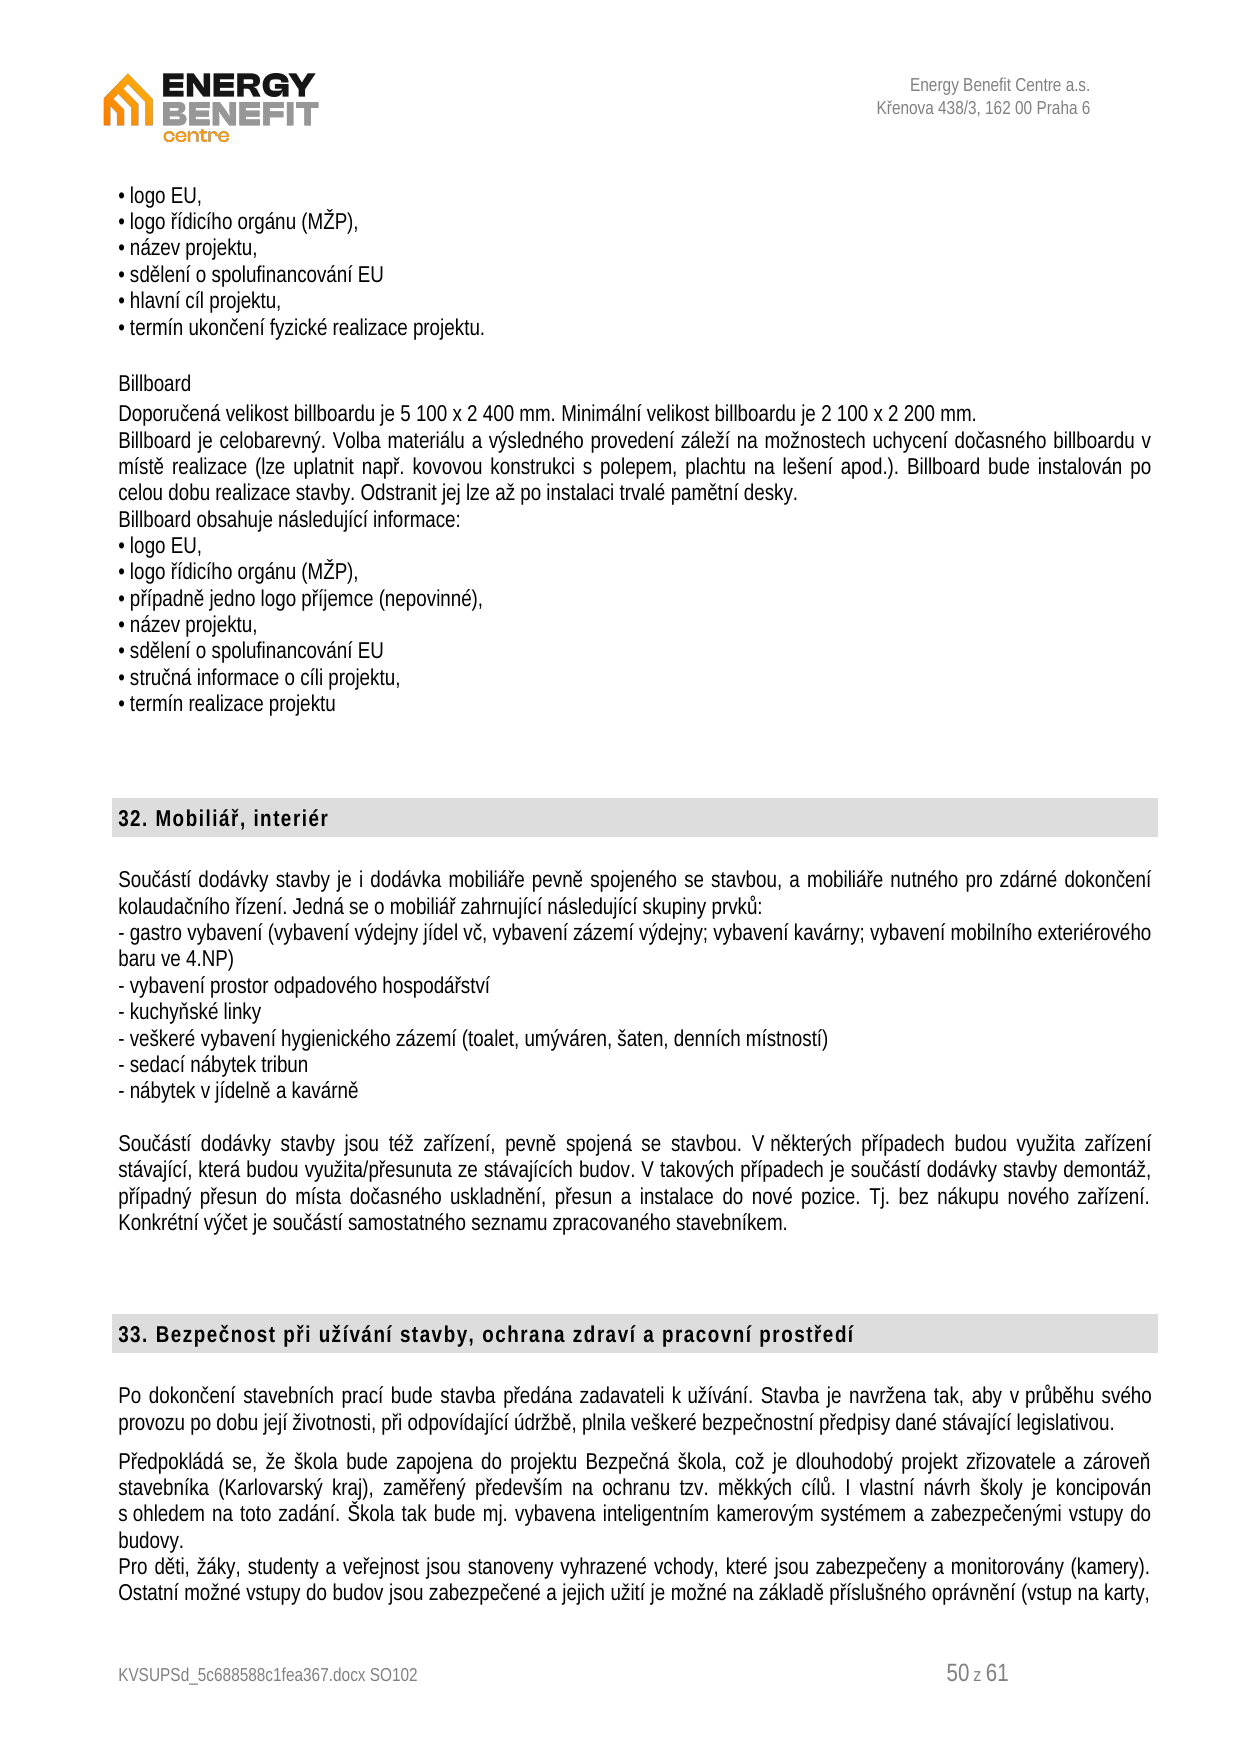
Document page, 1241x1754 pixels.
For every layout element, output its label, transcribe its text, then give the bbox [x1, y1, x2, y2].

text - nábytek v jídelně a kavárně [118, 1077, 1152, 1103]
text Součástí dodávky stavby je i dodávka mobiliáře pevně spojeného se stavbou, a mobiliáře nutného pro zdárné dokončení kolaudačního řízení. Jedná se o mobiliář zahrnující následující skupiny prvků: [118, 866, 1152, 919]
text • logo EU, [118, 532, 1152, 558]
text • název projektu, [118, 234, 1152, 261]
text • termín ukončení fyzické realizace projektu. [118, 313, 1152, 340]
text • logo řídicího orgánu (MŽP), [118, 558, 1152, 585]
text • případně jedno logo příjemce (nepovinné), [118, 585, 1152, 611]
text - sedací nábytek tribun [118, 1051, 1152, 1077]
text • sdělení o spolufinancování EU [118, 261, 1152, 287]
subtitle Po dokončení stavebních prací bude stavba předána zadavateli k užívání. Stavba je navržena tak, aby v průběhu svého provozu po dobu její životnosti, při odpovídající údržbě, plnila veškeré bezpečnostní předpisy dané stávající legislativou. [118, 1382, 1152, 1435]
subtitle Mobiliář, interiér [118, 805, 1152, 831]
text - vybavení prostor odpadového hospodářství [118, 972, 1152, 998]
text • logo řídicího orgánu (MŽP), [118, 208, 1152, 234]
text - gastro vybavení (vybavení výdejny jídel vč, vybavení zázemí výdejny; vybavení kavárny; vybavení mobilního exteriérového baru ve 4.NP) [118, 919, 1152, 972]
text Billboard [118, 370, 1152, 396]
text Doporučená velikost billboardu je 5 100 x 2 400 mm. Minimální velikost billboardu je 2 100 x 2 200 mm. [118, 400, 1152, 427]
text Billboard obsahuje následující informace: [118, 506, 1152, 532]
text • název projektu, [118, 611, 1152, 637]
text • sdělení o spolufinancování EU [118, 637, 1152, 664]
text - veškeré vybavení hygienického zázemí (toalet, umýváren, šaten, denních místností) [118, 1024, 1152, 1051]
text • hlavní cíl projektu, [118, 287, 1152, 313]
text • logo EU, [118, 182, 1152, 208]
subtitle Bezpečnost při užívání stavby, ochrana zdraví a pracovní prostředí [118, 1321, 1152, 1347]
text Součástí dodávky stavby jsou též zařízení, pevně spojená se stavbou. V některých případech budou využita zařízení stávající, která budou využita/přesunuta ze stávajících budov. V takových případech je součástí dodávky stavby demontáž, případný přesun do místa dočasného uskladnění, přesun a instalace do nové pozice. Tj. bez nákupu nového zařízení. Konkrétní výčet je součástí samostatného seznamu zpracovaného stavebníkem. [118, 1130, 1152, 1235]
text Předpokládá se, že škola bude zapojena do projektu Bezpečná škola, což je dlouhodobý projekt zřizovatele a zároveň stavebníka (Karlovarský kraj), zaměřený především na ochranu tzv. měkkých cílů. I vlastní návrh školy je koncipován s ohledem na toto zadání. Škola tak bude mj. vybavena inteligentním kamerovým systémem a zabezpečenými vstupy do budovy. [118, 1448, 1152, 1553]
text • stručná informace o cíli projektu, [118, 664, 1152, 690]
text - kuchyňské linky [118, 998, 1152, 1024]
text • termín realizace projektu [118, 690, 1152, 716]
picture [103, 73, 319, 142]
text Billboard je celobarevný. Volba materiálu a výsledného provedení záleží na možnostech uchycení dočasného billboardu v místě realizace (lze uplatnit např. kovovou konstrukci s polepem, plachtu na lešení apod.). Billboard bude instalován po celou dobu realizace stavby. Odstranit jej lze až po instalaci trvalé pamětní desky. [118, 427, 1152, 506]
